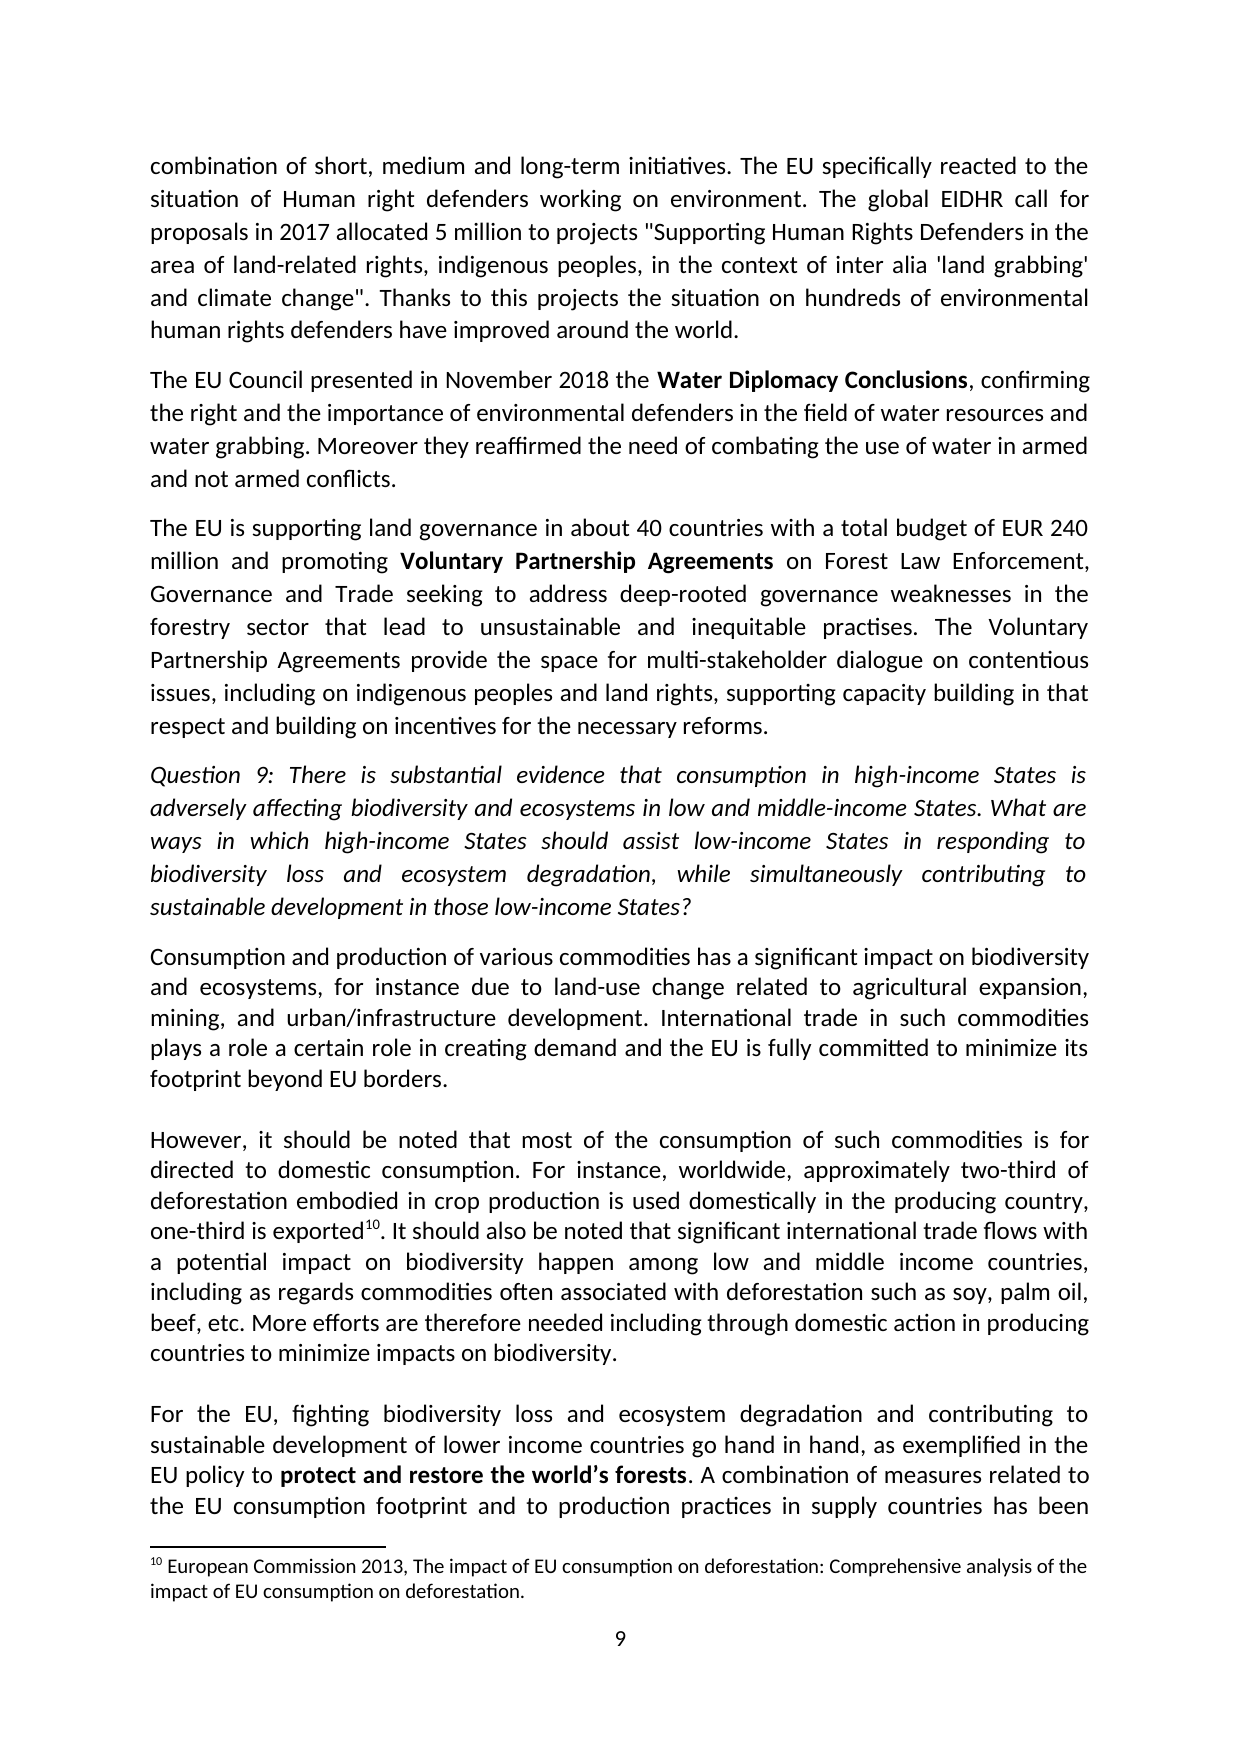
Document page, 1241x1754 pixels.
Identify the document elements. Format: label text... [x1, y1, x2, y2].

text Consumption and production of various commodities has a significant impact on biodiversity and ecosystems, for instance due to land-use change related to agricultural expansion, mining, and urban/infrastructure development. International trade in such commodities plays a role a certain role in creating demand and the EU is fully committed to minimize its footprint beyond EU borders. [150, 941, 1090, 1093]
text The EU is supporting land governance in about 40 countries with a total budget of EUR 240 million and promoting Voluntary Partnership Agreements on Forest Law Enforcement, Governance and Trade seeking to address deep-rooted governance weaknesses in the forestry sector that lead to unsustainable and inequitable practises. The Voluntary Partnership Agreements provide the space for multi-stakeholder dialogue on contentious issues, including on indigenous peoples and land rights, supporting capacity building in that respect and building on incentives for the necessary reforms. [150, 512, 1090, 741]
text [150, 150, 1090, 345]
text However, it should be noted that most of the consumption of such commodities is for directed to domestic consumption. For instance, worldwide, approximately two-third of deforestation embodied in crop production is used domestically in the producing country, one-third is exported. It should also be noted that significant international trade flows with a potential impact on biodiversity happen among low and middle income countries, including as regards commodities often associated with deforestation such as soy, palm oil, beef, etc. More efforts are therefore needed including through domestic action in producing countries to minimize impacts on biodiversity. [150, 1124, 1090, 1368]
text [150, 1399, 1090, 1521]
text Question 9: There is substantial evidence that consumption in high-income States is adversely affecting biodiversity and ecosystems in low and middle-income States. What are ways in which high-income States should assist low-income States in responding to biodiversity loss and ecosystem degradation, while simultaneously contributing to sustainable development in those low-income States? [150, 759, 1090, 922]
text The EU Council presented in November 2018 the Water Diplomacy Conclusions, confirming the right and the importance of environmental defenders in the field of water resources and water grabbing. Moreover they reaffirmed the need of combating the use of water in armed and not armed conflicts. [150, 364, 1090, 493]
